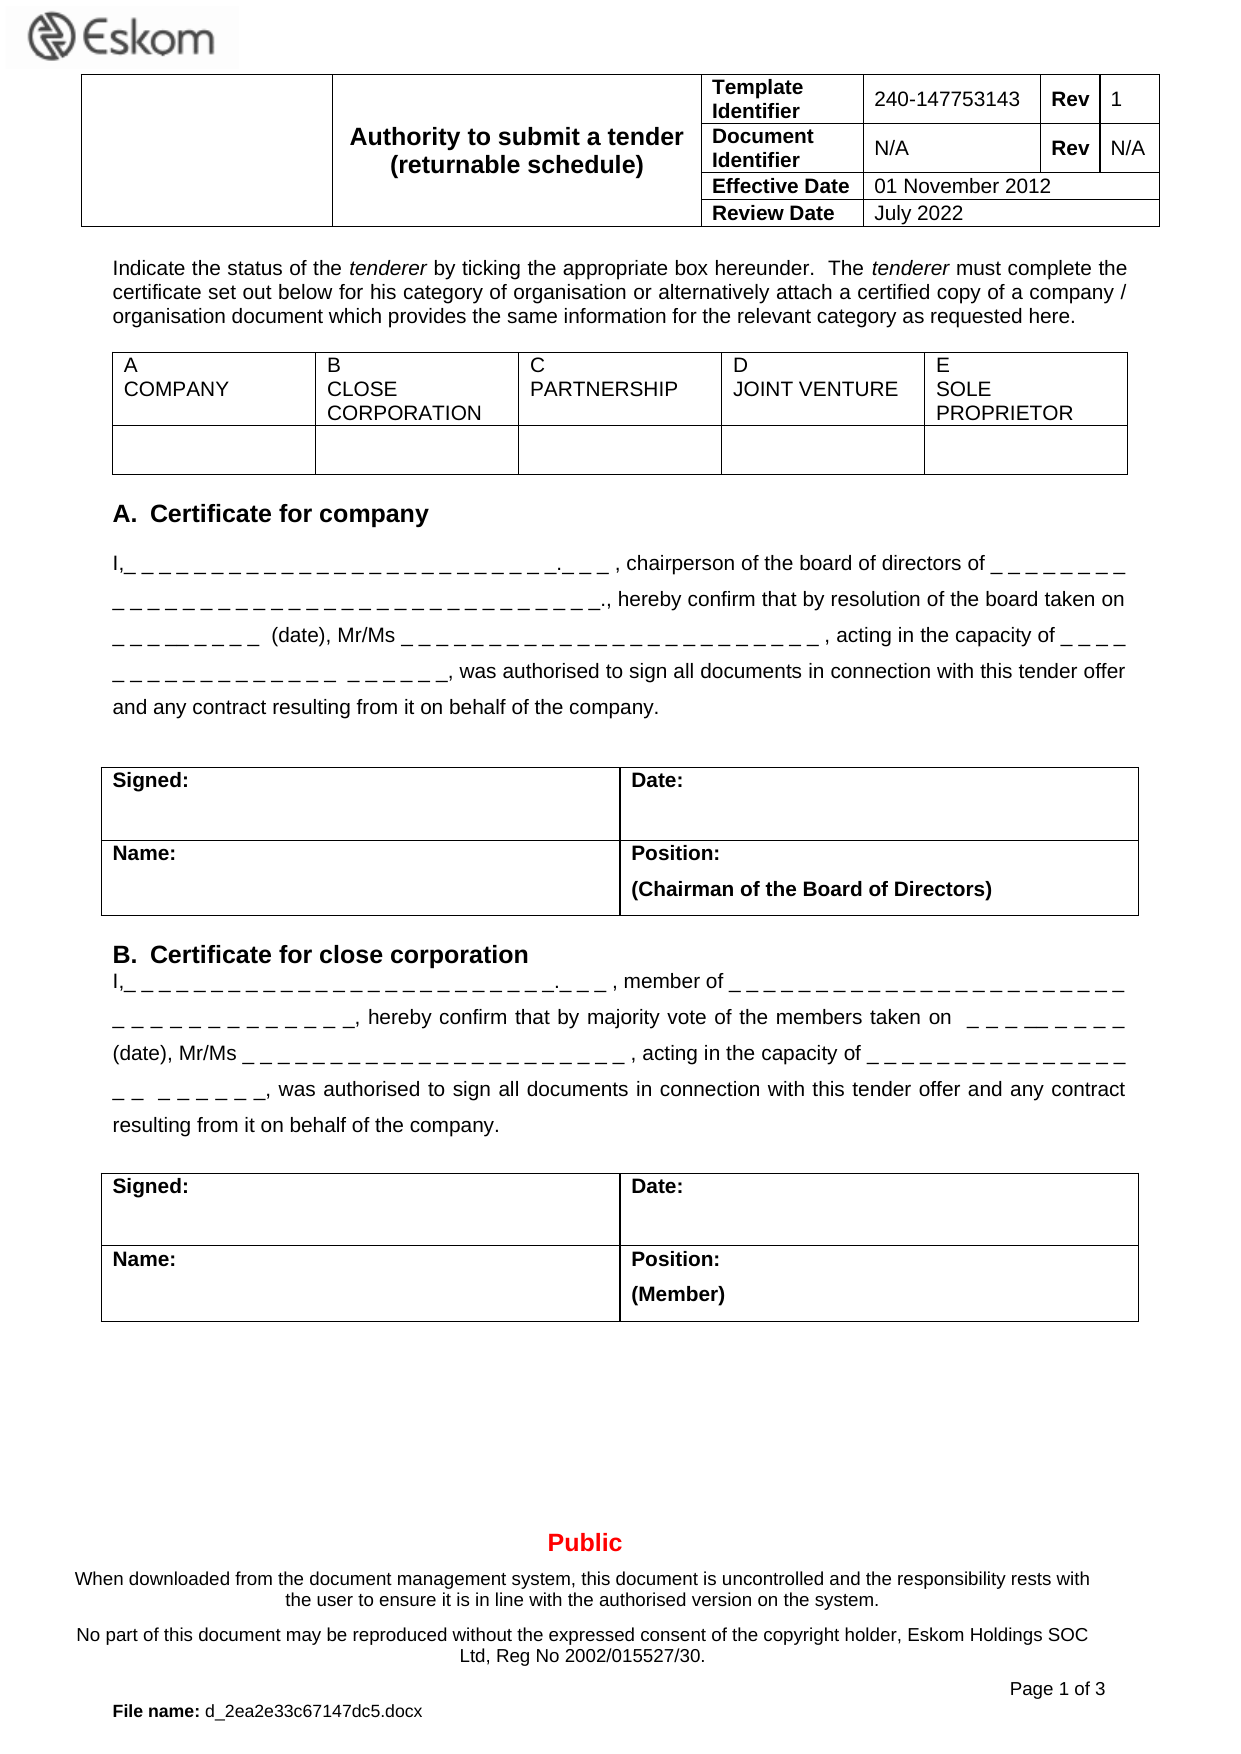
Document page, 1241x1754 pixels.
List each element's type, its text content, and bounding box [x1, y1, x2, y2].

table_cell [113, 426, 315, 473]
text I,_ _ _ _ _ _ _ _ _ _ _ _ _ _ _ _ _ _ _ _ _ _ _ _ _._ _ _ , member of _ _ _ _ _ _ _ _ _ _ _ _ _ _ _ _ _ _ _ _ _ _ _ _ _ _ _ _ _ _ _ _ _ _ _ _, hereby confirm that by majority vote of the members taken on _ _ _ __ _ _ _ _ (date), Mr/Ms _ _ _ _ _ _ _ _ _ _ _ _ _ _ _ _ _ _ _ _ _ _ , acting in the capacity of _ _ _ _ _ _ _ _ _ _ _ _ _ _ _ _ _ _ _ _ _ _ _, was authorised to sign all documents in connection with this tender offer and any contract resulting from it on behalf of the company. [112, 969, 1128, 1136]
table_header Date: [621, 1174, 1138, 1245]
table_header A COMPANY [113, 353, 315, 424]
table_header Signed: [102, 768, 619, 840]
table_cell Position: (Chairman of the Board of Directors) [621, 841, 1138, 915]
text A. Certificate for company [112, 498, 1128, 527]
text I,_ _ _ _ _ _ _ _ _ _ _ _ _ _ _ _ _ _ _ _ _ _ _ _ _._ _ _ , chairperson of the board of directors of _ _ _ _ _ _ _ _ _ _ _ _ _ _ _ _ _ _ _ _ _ _ _ _ _ _ _ _ _ _ _ _ _ _ _ _., hereby confirm that by resolution of the board taken on _ _ _ __ _ _ _ _ (date), Mr/Ms _ _ _ _ _ _ _ _ _ _ _ _ _ _ _ _ _ _ _ _ _ _ _ _ , acting in the capacity of _ _ _ _ _ _ _ _ _ _ _ _ _ _ _ _ _ _ _ _ _ _ _, was authorised to sign all documents in connection with this tender offer and any contract resulting from it on behalf of the company. [112, 551, 1128, 719]
table_cell [316, 426, 518, 473]
table_header C PARTNERSHIP [519, 353, 721, 424]
table_cell Name: [102, 841, 619, 915]
table_header B CLOSE CORPORATION [316, 353, 518, 424]
text Indicate the status of the tenderer by ticking the appropriate box hereunder. The tenderer must complete the certificate set out below for his category of organisation or alternatively attach a certified copy of a company / organisation document which provides the same information for the relevant category as requested here. [112, 256, 1128, 328]
table_header Signed: [102, 1174, 619, 1245]
text B. Certificate for close corporation [112, 940, 1128, 969]
table_header Date: [621, 768, 1138, 840]
table_header D JOINT VENTURE [722, 353, 924, 424]
table_cell [519, 426, 721, 473]
table_cell [925, 426, 1127, 473]
table_cell [722, 426, 924, 473]
table_header E SOLE PROPRIETOR [925, 353, 1127, 424]
table_cell Position: (Member) [621, 1246, 1138, 1321]
table_cell Name: [102, 1246, 619, 1321]
